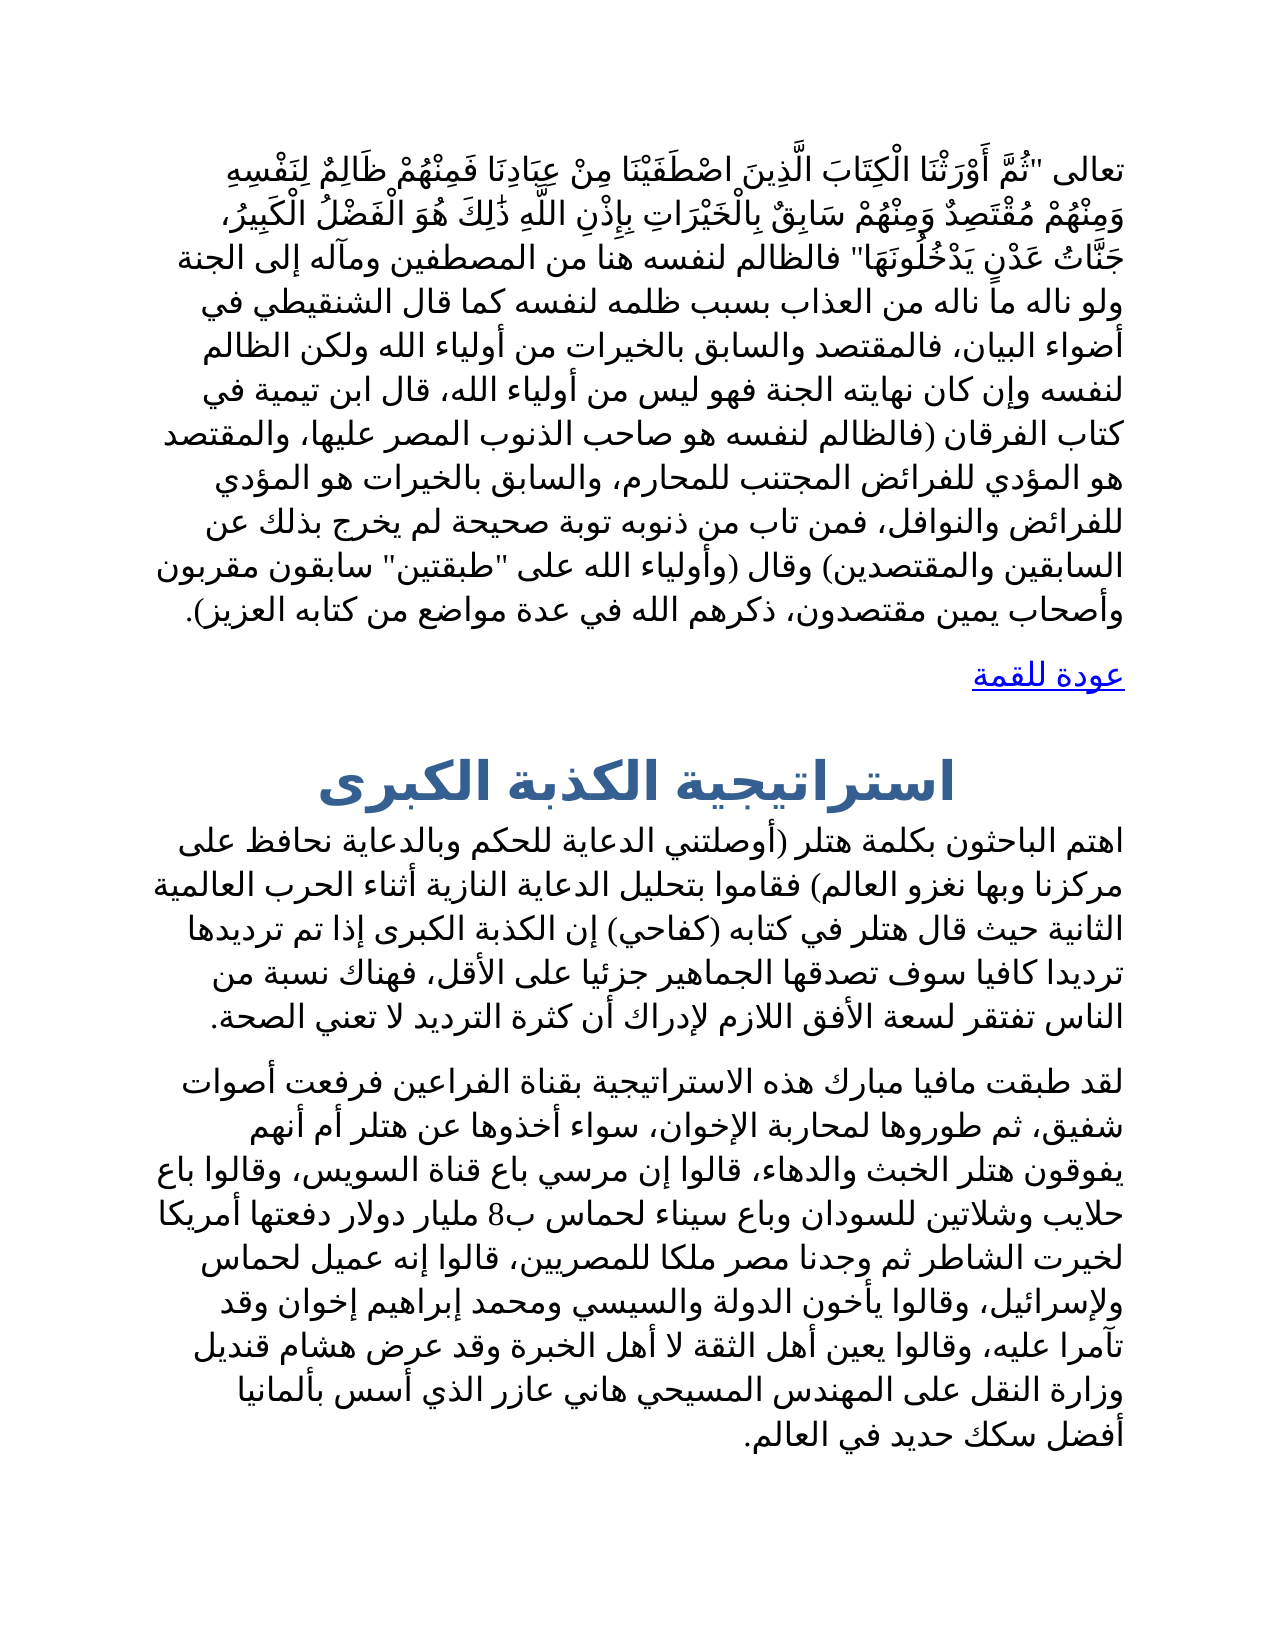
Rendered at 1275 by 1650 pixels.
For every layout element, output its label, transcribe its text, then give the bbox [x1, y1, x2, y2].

subtitle استراتيجية الكذبة الكبرى [150, 749, 1125, 812]
text اهتم الباحثون بكلمة هتلر (أوصلتني الدعاية للحكم وبالدعاية نحافظ على مركزنا وبها نغزو العالم) فقاموا بتحليل الدعاية النازية أثناء الحرب العالمية الثانية حيث قال هتلر في كتابه (كفاحي) إن الكذبة الكبرى إذا تم ترديدها ترديدا كافيا سوف تصدقها الجماهير جزئيا على الأقل، فهناك نسبة من الناس تفتقر لسعة الأفق اللازم لإدراك أن كثرة الترديد لا تعني الصحة. [150, 821, 1125, 1036]
text لقد طبقت مافيا مبارك هذه الاستراتيجية بقناة الفراعين فرفعت أصوات شفيق، ثم طوروها لمحاربة الإخوان، سواء أخذوها عن هتلر أم أنهم يفوقون هتلر الخبث والدهاء، قالوا إن مرسي باع قناة السويس، وقالوا باع حلايب وشلاتين للسودان وباع سيناء لحماس ب8 مليار دولار دفعتها أمريكا لخيرت الشاطر ثم وجدنا مصر ملكا للمصريين، قالوا إنه عميل لحماس ولإسرائيل، وقالوا يأخون الدولة والسيسي ومحمد إبراهيم إخوان وقد تآمرا عليه، وقالوا يعين أهل الثقة لا أهل الخبرة وقد عرض هشام قنديل وزارة النقل على المهندس المسيحي هاني عازر الذي أسس بألمانيا أفضل سكك حديد في العالم. [150, 1062, 1125, 1453]
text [150, 150, 1125, 629]
text عودة للقمة [150, 656, 1125, 694]
